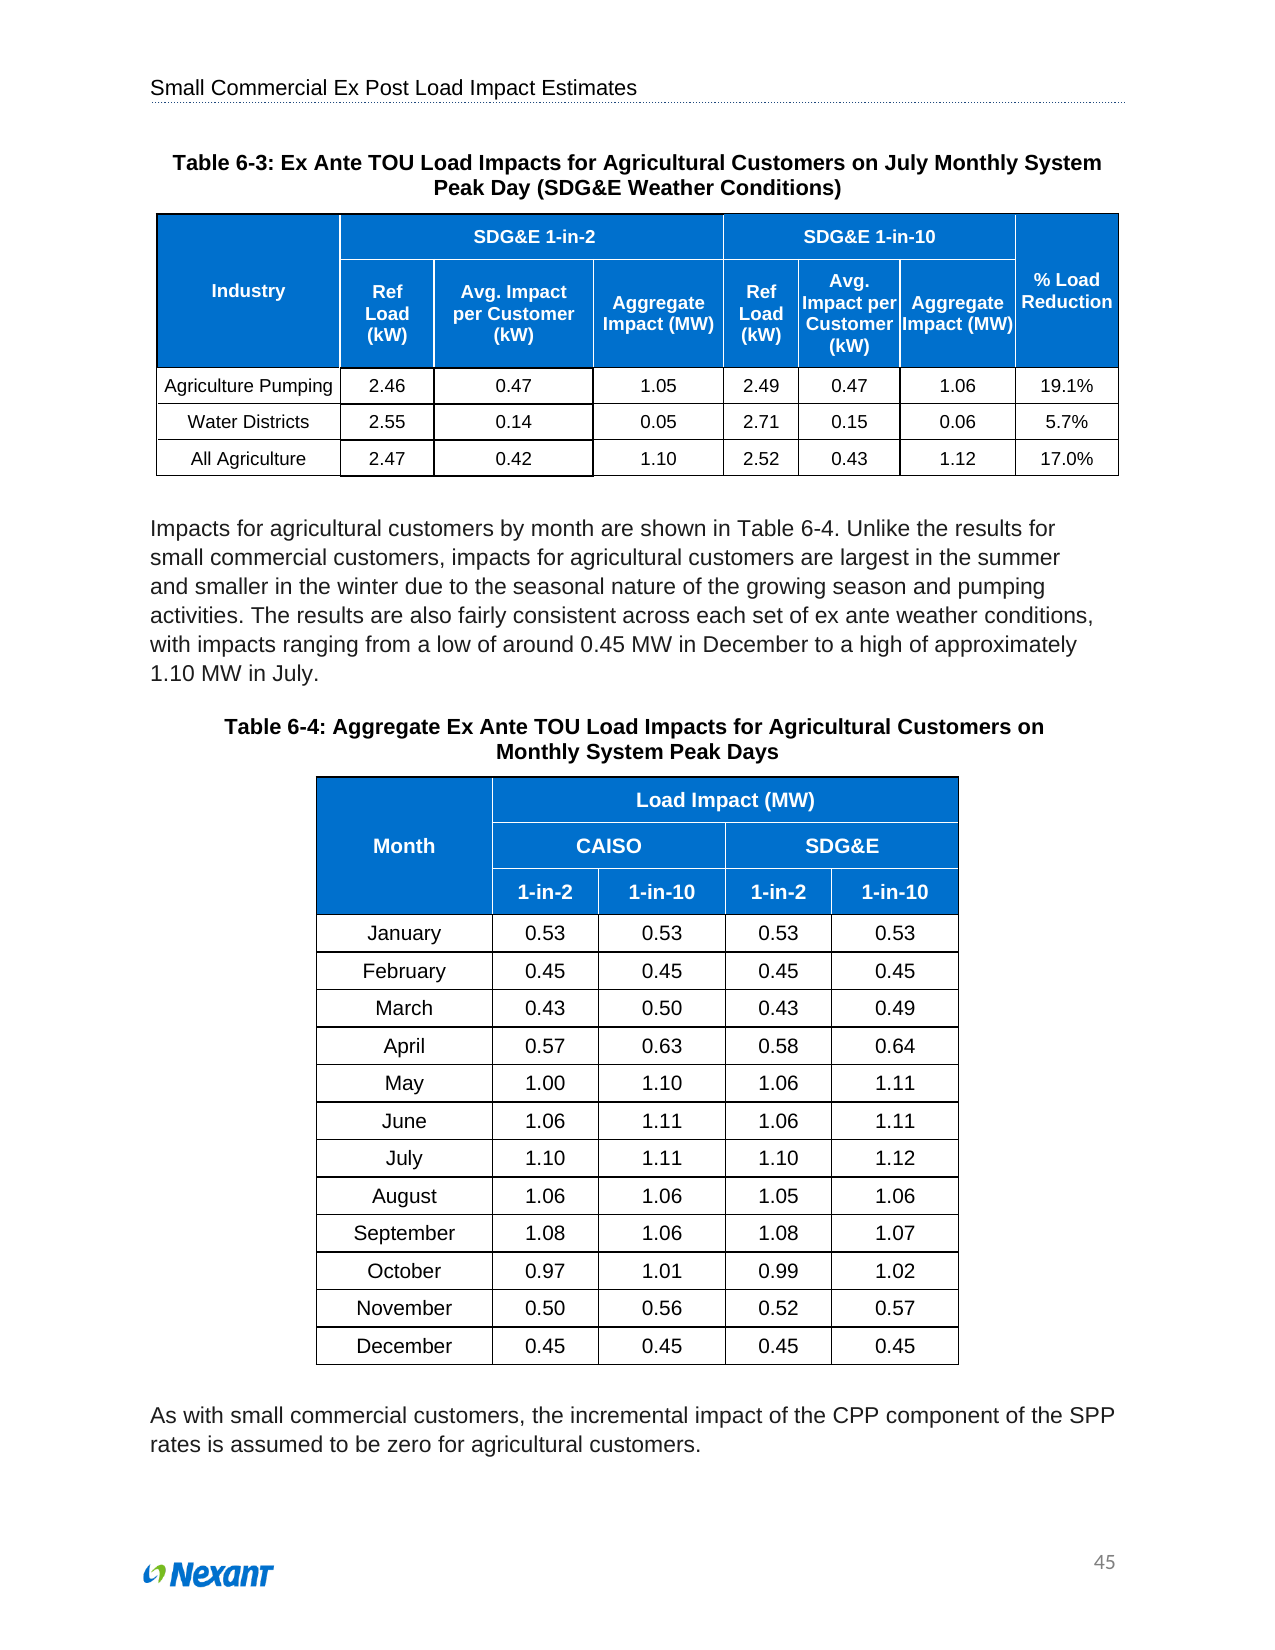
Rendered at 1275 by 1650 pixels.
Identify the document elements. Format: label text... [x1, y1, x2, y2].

table_cell February [317, 953, 492, 989]
table_cell 0.43 [726, 990, 831, 1026]
table_header Load Impact (MW) [493, 778, 958, 822]
table_cell 0.57 [832, 1290, 958, 1326]
table_cell 0.97 [493, 1253, 598, 1289]
table_cell 1.06 [901, 368, 1015, 403]
picture [124, 1543, 293, 1605]
table_cell 0.53 [599, 915, 725, 951]
table_cell 0.58 [726, 1028, 831, 1064]
table_cell 0.42 [435, 441, 592, 475]
table_cell 0.45 [832, 953, 958, 989]
table_cell Avg. Impact per Customer (kW) [435, 260, 593, 367]
table_cell 0.43 [493, 990, 598, 1026]
table_cell 0.06 [901, 404, 1015, 439]
table_cell 0.64 [832, 1028, 958, 1064]
table_header Month [317, 778, 492, 914]
table_cell 0.56 [599, 1290, 725, 1326]
table_cell SDG&E [726, 823, 958, 868]
table_cell 0.52 [726, 1290, 831, 1326]
table_cell 0.50 [599, 990, 725, 1026]
table_cell 2.49 [724, 368, 798, 403]
table_cell November [317, 1290, 492, 1326]
table_cell 1.06 [726, 1103, 831, 1139]
table_cell June [317, 1103, 492, 1139]
table_cell 0.57 [493, 1028, 598, 1064]
table_cell August [317, 1178, 492, 1214]
table_cell 0.45 [599, 953, 725, 989]
table_cell 1.08 [493, 1215, 598, 1251]
table_cell 1.00 [493, 1065, 598, 1101]
table_cell 5.7% [1016, 404, 1118, 439]
table_cell 17.0% [1016, 440, 1118, 475]
table_cell 2.46 [341, 369, 433, 403]
table_cell 0.50 [493, 1290, 598, 1326]
table_cell 1.06 [493, 1103, 598, 1139]
text As with small commercial customers, the incremental impact of the CPP component of the SPP rates is assumed to be zero for agricultural customers. [150, 1402, 1125, 1458]
text Table 6-3: Ex Ante TOU Load Impacts for Agricultural Customers on July Monthly System Peak Day (SDG&E Weather Conditions) [150, 150, 1125, 200]
table_cell 1.01 [599, 1253, 725, 1289]
table_cell 2.55 [341, 405, 433, 439]
table_header Industry [158, 215, 339, 367]
table_cell All Agriculture [157, 439, 340, 475]
table_cell 1.10 [726, 1140, 831, 1176]
table_cell 1-in-10 [832, 869, 958, 914]
table_cell January [317, 915, 492, 951]
table_cell 0.99 [726, 1253, 831, 1289]
table_cell 1.10 [493, 1140, 598, 1176]
table_cell 1-in-2 [493, 869, 598, 914]
table_cell 1.10 [599, 1065, 725, 1101]
table_cell 1.07 [832, 1215, 958, 1251]
table_cell 0.45 [493, 1328, 598, 1364]
table_cell 1.05 [726, 1178, 831, 1214]
table_cell 0.15 [799, 404, 899, 439]
table_cell 1.02 [832, 1253, 958, 1289]
table_cell 1.12 [832, 1140, 958, 1176]
table_cell 1.08 [726, 1215, 831, 1251]
table_cell 0.47 [435, 369, 592, 403]
table_cell Water Districts [157, 403, 340, 439]
table_cell May [317, 1065, 492, 1101]
table_cell 2.71 [724, 404, 798, 439]
table_cell 1.12 [901, 440, 1015, 475]
table_cell CAISO [493, 823, 725, 868]
table_cell 0.63 [599, 1028, 725, 1064]
table_cell 2.52 [724, 440, 798, 475]
table_cell 1.11 [599, 1103, 725, 1139]
table_cell December [317, 1328, 492, 1364]
table_cell 1.05 [594, 368, 723, 403]
table_header SDG&E 1-in-10 [724, 214, 1015, 259]
table_cell Agriculture Pumping [157, 368, 340, 403]
table_cell 1.06 [832, 1178, 958, 1214]
table_cell 0.47 [799, 368, 899, 403]
table_header % Load Reduction [1015, 214, 1118, 367]
table_cell 0.05 [594, 404, 723, 439]
table_cell 0.49 [832, 990, 958, 1026]
table_cell 0.45 [726, 953, 831, 989]
table_cell 19.1% [1016, 368, 1118, 403]
table_cell July [317, 1140, 492, 1176]
table_cell 1.11 [832, 1103, 958, 1139]
text Table 6-4: Aggregate Ex Ante TOU Load Impacts for Agricultural Customers on Monthly System Peak Days [150, 713, 1125, 764]
table_cell 1.10 [594, 440, 723, 475]
table_cell Ref Load (kW) [724, 260, 798, 367]
table_cell Avg. Impact per Customer (kW) [799, 260, 899, 367]
table_cell 2.47 [341, 441, 433, 475]
table_cell 0.45 [726, 1328, 831, 1364]
table_cell 1.11 [832, 1065, 958, 1101]
table_cell September [317, 1215, 492, 1251]
table_cell April [317, 1028, 492, 1064]
table_cell 1-in-2 [726, 869, 831, 914]
text Impacts for agricultural customers by month are shown in Table 6-4. Unlike the results for small commercial customers, impacts for agricultural customers are largest in the summer and smaller in the winter due to the seasonal nature of the growing season and pumping activities. The results are also fairly consistent across each set of ex ante weather conditions, with impacts ranging from a low of around 0.45 MW in December to a high of approximately 1.10 MW in July. [150, 515, 1125, 686]
table_cell March [317, 990, 492, 1026]
table_cell Aggregate Impact (MW) [901, 260, 1015, 367]
table_cell 1.06 [493, 1178, 598, 1214]
table_cell 0.45 [599, 1328, 725, 1364]
table_cell 0.45 [493, 953, 598, 989]
table_cell Ref Load (kW) [341, 260, 433, 367]
table_cell 0.53 [493, 915, 598, 951]
table_cell 0.43 [799, 440, 899, 475]
table_cell 0.14 [435, 405, 592, 439]
table_cell 0.45 [832, 1328, 958, 1364]
table_cell 1.06 [726, 1065, 831, 1101]
table_cell 1-in-10 [599, 869, 725, 914]
table_cell 1.11 [599, 1140, 725, 1176]
table_cell 1.06 [599, 1215, 725, 1251]
table_cell October [317, 1253, 492, 1289]
table_header SDG&E 1-in-2 [341, 215, 723, 259]
table_cell 0.53 [726, 915, 831, 951]
table_cell Aggregate Impact (MW) [594, 260, 723, 367]
table_cell 1.06 [599, 1178, 725, 1214]
table_cell 0.53 [832, 915, 958, 951]
